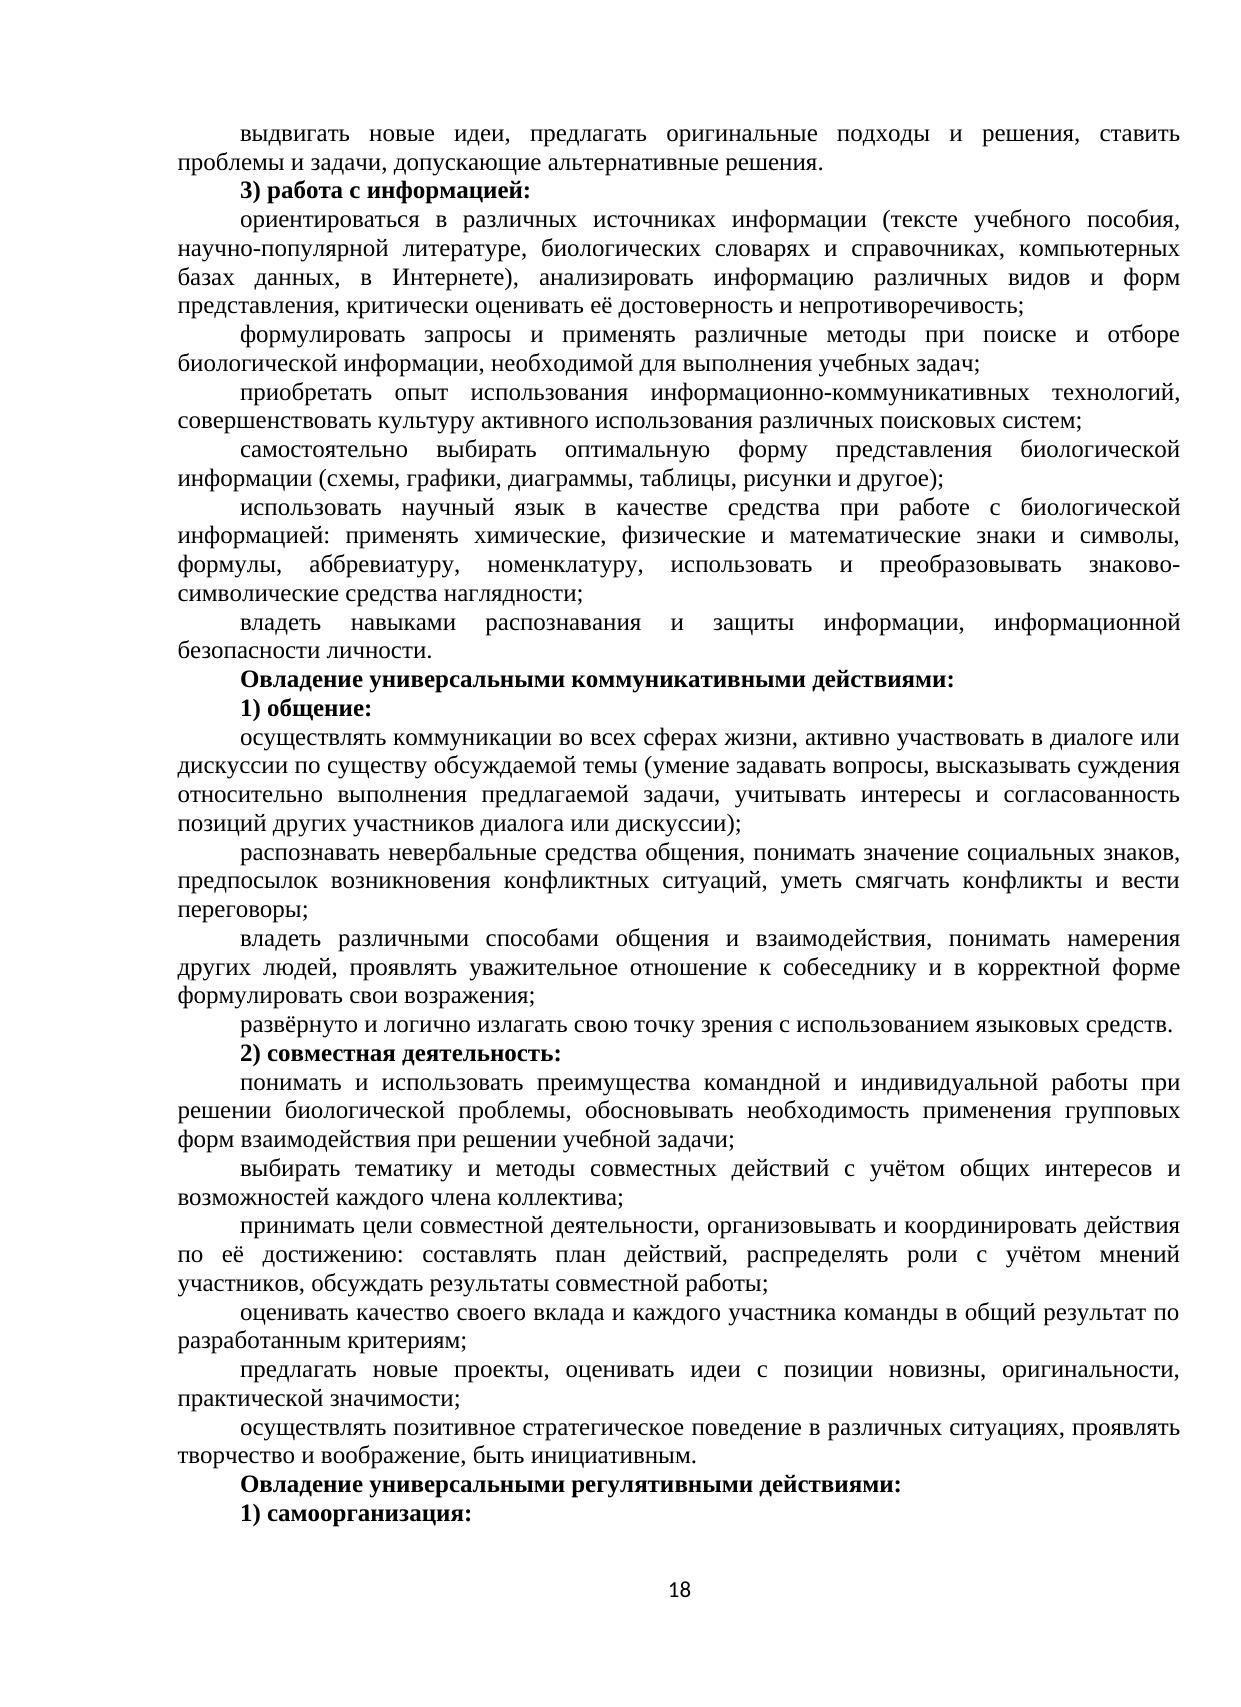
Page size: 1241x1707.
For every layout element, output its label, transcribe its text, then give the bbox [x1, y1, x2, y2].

text 1) самоорганизация: [177, 1498, 1181, 1527]
text 1) общение: [177, 693, 1181, 722]
text Овладение универсальными коммуникативными действиями: [177, 664, 1181, 693]
text выдвигать новые идеи, предлагать оригинальные подходы и решения, ставить проблемы и задачи, допускающие альтернативные решения. [177, 118, 1181, 176]
text распознавать невербальные средства общения, понимать значение социальных знаков, предпосылок возникновения конфликтных ситуаций, уметь смягчать конфликты и вести переговоры; [177, 837, 1181, 923]
text развёрнуто и логично излагать свою точку зрения с использованием языковых средств. [177, 1009, 1181, 1038]
text принимать цели совместной деятельности, организовывать и координировать действия по её достижению: составлять план действий, распределять роли с учётом мнений участников, обсуждать результаты совместной работы; [177, 1211, 1181, 1297]
text 3) работа с информацией: [177, 176, 1181, 204]
text предлагать новые проекты, оценивать идеи с позиции новизны, оригинальности, практической значимости; [177, 1354, 1181, 1412]
text самостоятельно выбирать оптимальную форму представления биологической информации (схемы, графики, диаграммы, таблицы, рисунки и другое); [177, 434, 1181, 492]
text владеть навыками распознавания и защиты информации, информационной безопасности личности. [177, 607, 1181, 664]
text Овладение универсальными регулятивными действиями: [177, 1469, 1181, 1498]
text ориентироваться в различных источниках информации (тексте учебного пособия, научно-популярной литературе, биологических словарях и справочниках, компьютерных базах данных, в Интернете), анализировать информацию различных видов и форм представления, критически оценивать её достоверность и непротиворечивость; [177, 204, 1181, 319]
text приобретать опыт использования информационно-коммуникативных технологий, совершенствовать культуру активного использования различных поисковых систем; [177, 377, 1181, 434]
text осуществлять позитивное стратегическое поведение в различных ситуациях, проявлять творчество и воображение, быть инициативным. [177, 1412, 1181, 1469]
text осуществлять коммуникации во всех сферах жизни, активно участвовать в диалоге или дискуссии по существу обсуждаемой темы (умение задавать вопросы, высказывать суждения относительно выполнения предлагаемой задачи, учитывать интересы и согласованность позиций других участников диалога или дискуссии); [177, 722, 1181, 837]
text 2) совместная деятельность: [177, 1038, 1181, 1067]
text формулировать запросы и применять различные методы при поиске и отборе биологической информации, необходимой для выполнения учебных задач; [177, 319, 1181, 377]
text владеть различными способами общения и взаимодействия, понимать намерения других людей, проявлять уважительное отношение к собеседнику и в корректной форме формулировать свои возражения; [177, 923, 1181, 1009]
text оценивать качество своего вклада и каждого участника команды в общий результат по разработанным критериям; [177, 1297, 1181, 1354]
text использовать научный язык в качестве средства при работе с биологической информацией: применять химические, физические и математические знаки и символы, формулы, аббревиатуру, номенклатуру, использовать и преобразовывать знаково-символические средства наглядности; [177, 492, 1181, 607]
text выбирать тематику и методы совместных действий с учётом общих интересов и возможностей каждого члена коллектива; [177, 1153, 1181, 1211]
text понимать и использовать преимущества командной и индивидуальной работы при решении биологической проблемы, обосновывать необходимость применения групповых форм взаимодействия при решении учебной задачи; [177, 1067, 1181, 1153]
